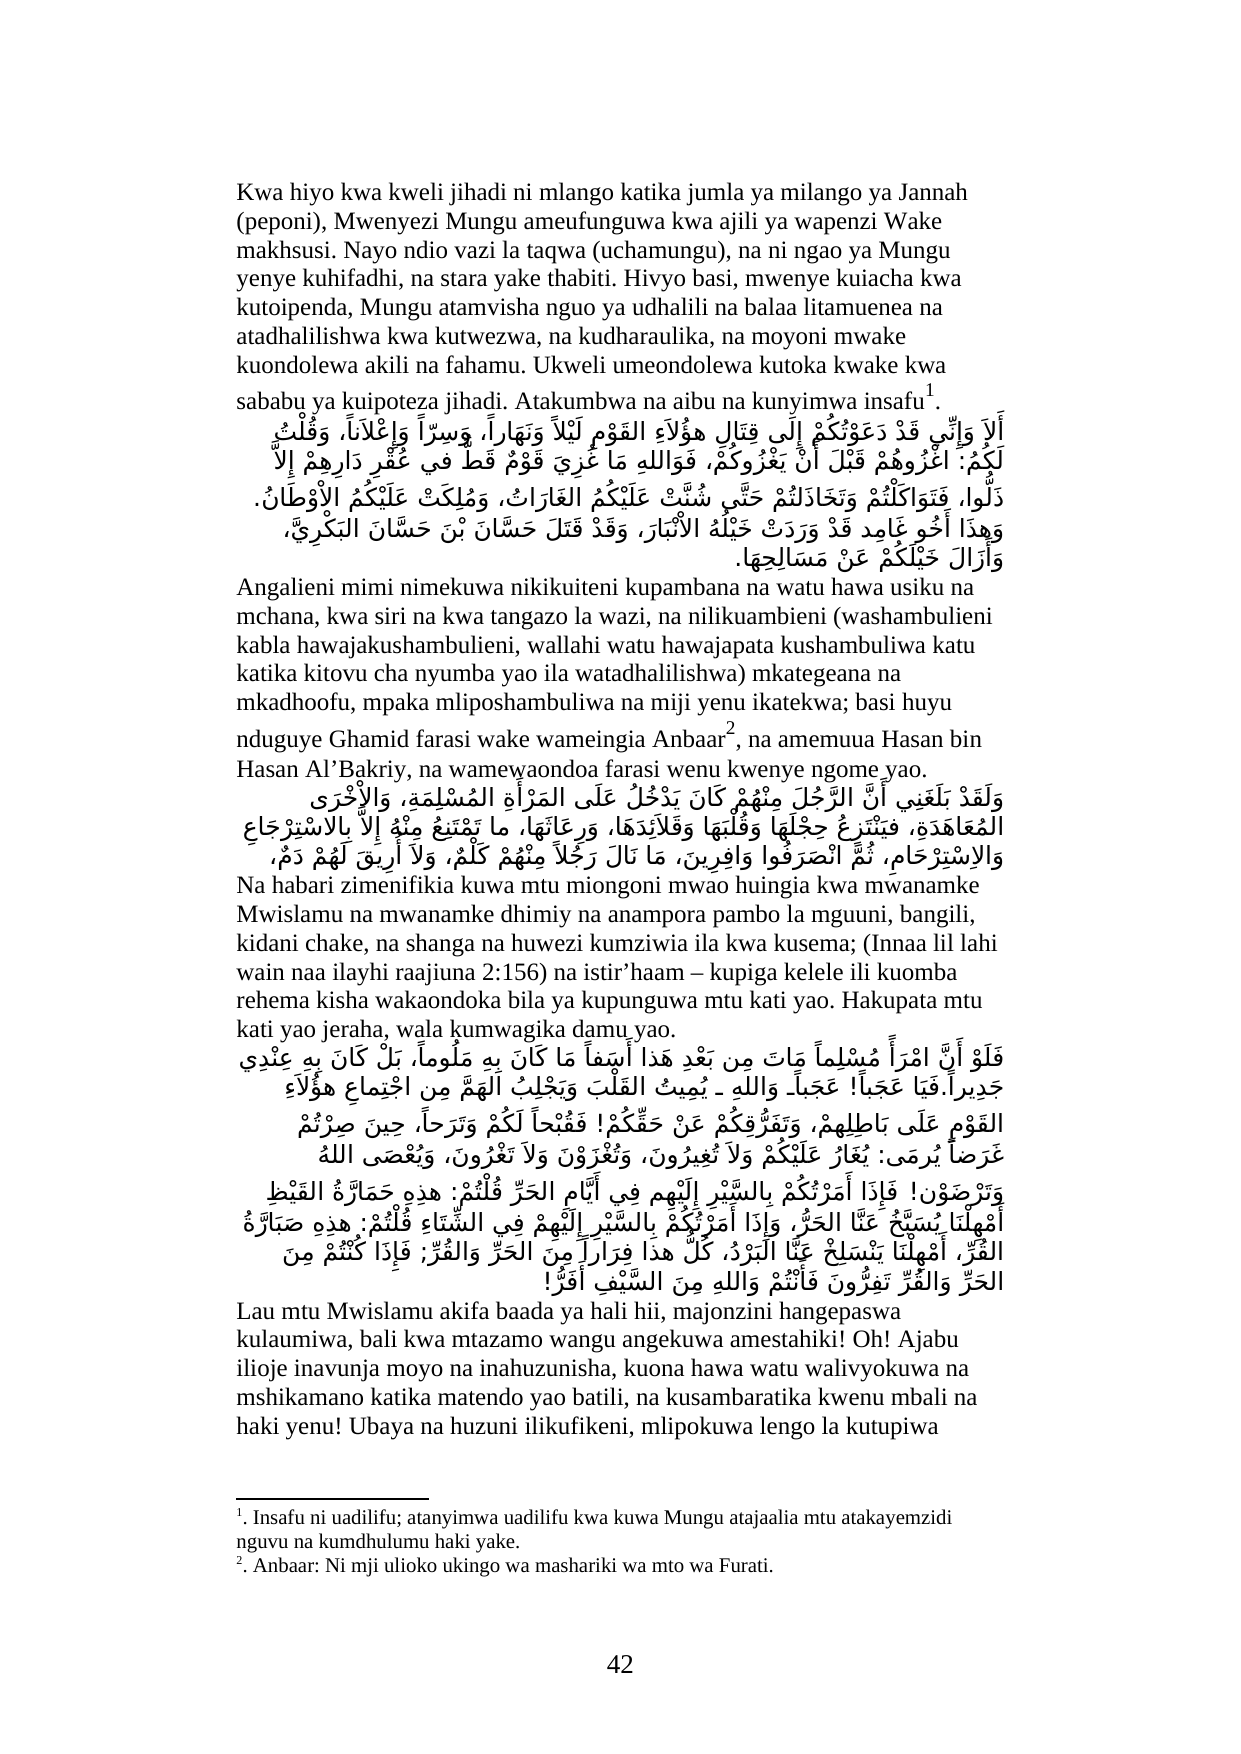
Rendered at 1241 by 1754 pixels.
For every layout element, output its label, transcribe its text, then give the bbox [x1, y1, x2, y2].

text وَلَقَدْ بَلَغَنِي أَنَّ الرَّجُلَ مِنْهُمْ كَانَ يَدْخُلُ عَلَى المَرْأَةِ المُسْلِمَةِ، وَالاْخْرَى المُعَاهَدَةِ، فيَنْتَزِعُ حِجْلَهَا وَقُلْبَهَا وَقَلاَئِدَهَا، وَرِعَاثَهَا، ما تَمْتَنِعُ مِنْهُ إِلاَّ بِالاسْتِرْجَاعِ وَالاِسْتِرْحَامِ، ثُمَّ انْصَرَفُوا وَافِرِينَ، مَا نَالَ رَجُلاً مِنْهُمْ كَلْمٌ، وَلاَ أُرِيقَ لَهُمْ دَمٌ، [236, 783, 1004, 871]
text Kwa hiyo kwa kweli jihadi ni mlango katika jumla ya milango ya Jannah (peponi), Mwenyezi Mungu ameufunguwa kwa ajili ya wapenzi Wake makhsusi. Nayo ndio vazi la taqwa (uchamungu), na ni ngao ya Mungu yenye kuhifadhi, na stara yake thabiti. Hivyo basi, mwenye kuiacha kwa kutoipenda, Mungu atamvisha nguo ya udhalili na balaa litamuenea na atadhalilishwa kwa kutwezwa, na kudharaulika, na moyoni mwake kuondolewa akili na fahamu. Ukweli umeondolewa kutoka kwake kwa sababu ya kuipoteza jihadi. Atakumbwa na aibu na kunyimwa insafu. [236, 177, 1004, 417]
text فَلَوْ أَنَّ امْرَأً مُسْلِماً مَاتَ مِن بَعْدِ هَذا أَسَفاً مَا كَانَ بِهِ مَلُوماً، بَلْ كَانَ بِهِ عِنْدِي جَدِيراً.فَيَا عَجَباً! عَجَباًـ وَاللهِ ـ يُمِيتُ القَلْبَ وَيَجْلِبُ الهَمَّ مِن اجْتِماعِ هؤُلاَءِ القَوْمِ عَلَى بَاطِلِهمْ، وَتَفَرُّقِكُمْ عَنْ حَقِّكُمْ! فَقُبْحاً لَكُمْ وَتَرَحاً، حِينَ صِرْتُمْ غَرَضاً يُرمَى: يُغَارُ عَلَيْكُمْ وَلاَ تُغِيرُونَ، وَتُغْزَوْنَ وَلاَ تَغْرُونَ، وَيُعْصَى اللهُ وَتَرْضَوْن! فَإِذَا أَمَرْتُكُمْ بِالسَّيْرِ إِلَيْهِم فِي أَيَّامِ الحَرِّ قُلْتُمْ: هذِهِ حَمَارَّةُ القَيْظِ أَمْهِلْنَا يُسَبَّخُ عَنَّا الحَرُّ، وَإِذَا أَمَرْتُكُمْ بِالسَّيْرِ إِلَيْهِمْ فِي الشِّتَاءِ قُلْتُمْ: هذِهِ صَبَارَّةُ القُرِّ، أَمْهِلْنَا يَنْسَلِخْ عَنَّا البَرْدُ، كُلُّ هذا فِرَاراً مِنَ الحَرِّ وَالقُرِّ; فَإِذَا كُنْتُمْ مِنَ الحَرِّ وَالقُرِّ تَفِرُّونَ فَأَنْتُمْ وَاللهِ مِنَ السَّيْفِ أَفَرُّ! [236, 1043, 1004, 1296]
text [236, 1296, 1004, 1439]
text أَلاَ وَإِنِّي قَدْ دَعَوْتُكُمْ إِلَى قِتَالِ هؤُلاَءِ القَوْمِ لَيْلاً وَنَهَاراً، وَسِرّاً وَإِعْلاَناً، وَقُلْتُ لَكُمُ: اغْزُوهُمْ قَبْلَ أَنْ يَغْزُوكُمْ، فَوَاللهِ مَا غُزِيَ قَوْمٌ قَطُّ في عُقْرِ دَارِهِمْ إِلاَّ ذَلُّوا، فَتَوَاكَلْتُمْ وَتَخَاذَلتُمْ حَتَّى شُنَّتْ عَلَيْكُمُ الغَارَاتُ، وَمُلِكَتْ عَلَيْكُمُ الاْوْطَانُ. وَهذَا أَخُو غَامِد قَدْ وَرَدَتْ خَيْلُهُ الاْنْبَارَ، وَقَدْ قَتَلَ حَسَّانَ بْنَ حَسَّانَ البَكْرِيَّ، وَأَزَالَ خَيْلَكُمْ عَنْ مَسَالِحِهَا. [236, 417, 1004, 572]
text Na habari zimenifikia kuwa mtu miongoni mwao huingia kwa mwanamke Mwislamu na mwanamke dhimiy na anampora pambo la mguuni, bangili, kidani chake, na shanga na huwezi kumziwia ila kwa kusema; (Innaa lil lahi wain naa ilayhi raajiuna 2:156) na istir’haam – kupiga kelele ili kuomba rehema kisha wakaondoka bila ya kupunguwa mtu kati yao. Hakupata mtu kati yao jeraha, wala kumwagika damu yao. [236, 871, 1004, 1043]
text Angalieni mimi nimekuwa nikikuiteni kupambana na watu hawa usiku na mchana, kwa siri na kwa tangazo la wazi, na nilikuambieni (washambulieni kabla hawajakushambulieni, wallahi watu hawajapata kushambuliwa katu katika kitovu cha nyumba yao ila watadhalilishwa) mkategeana na mkadhoofu, mpaka mliposhambuliwa na miji yenu ikatekwa; basi huyu nduguye Ghamid farasi wake wameingia Anbaar, na amemuua Hasan bin Hasan Al’Bakriy, na wamewaondoa farasi wenu kwenye ngome yao. [236, 572, 1004, 783]
